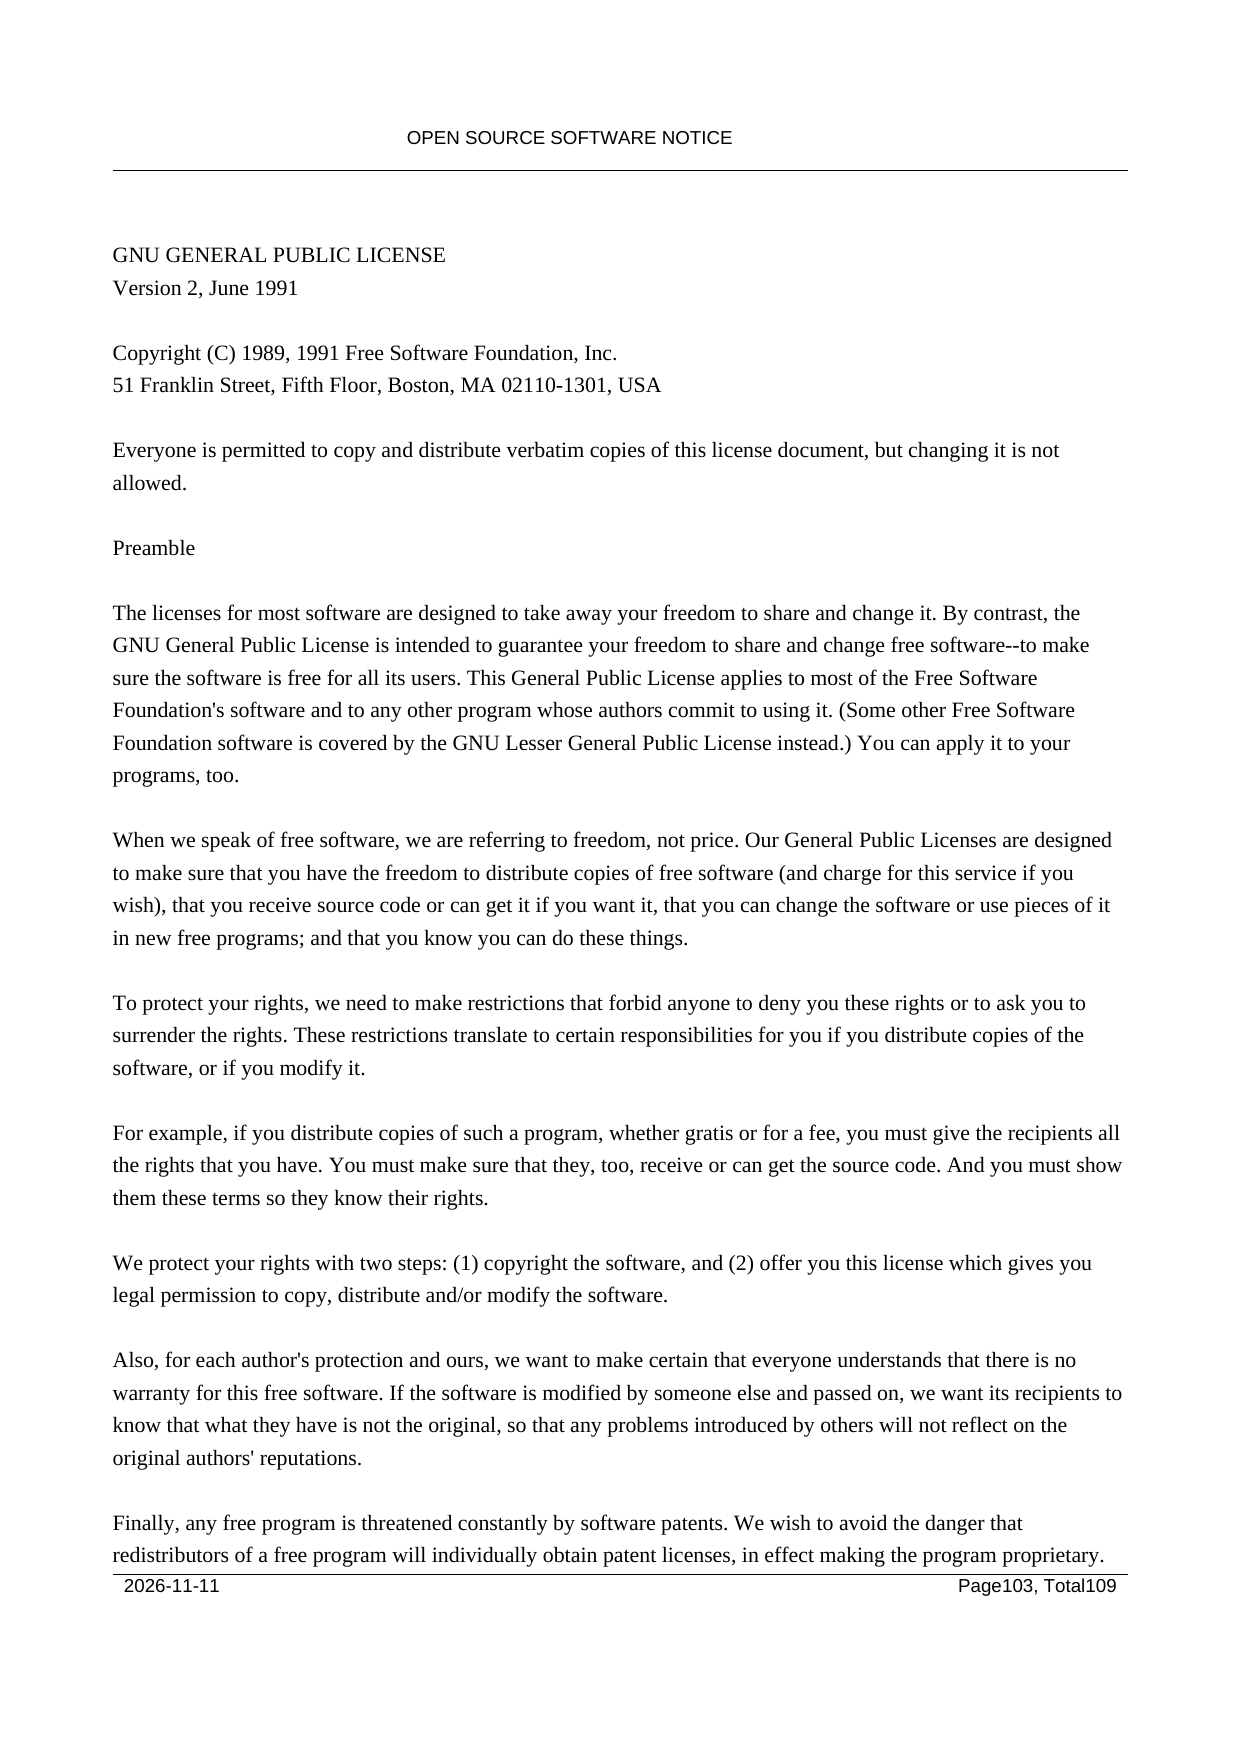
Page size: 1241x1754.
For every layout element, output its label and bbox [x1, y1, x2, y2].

text [112, 206, 1128, 1571]
